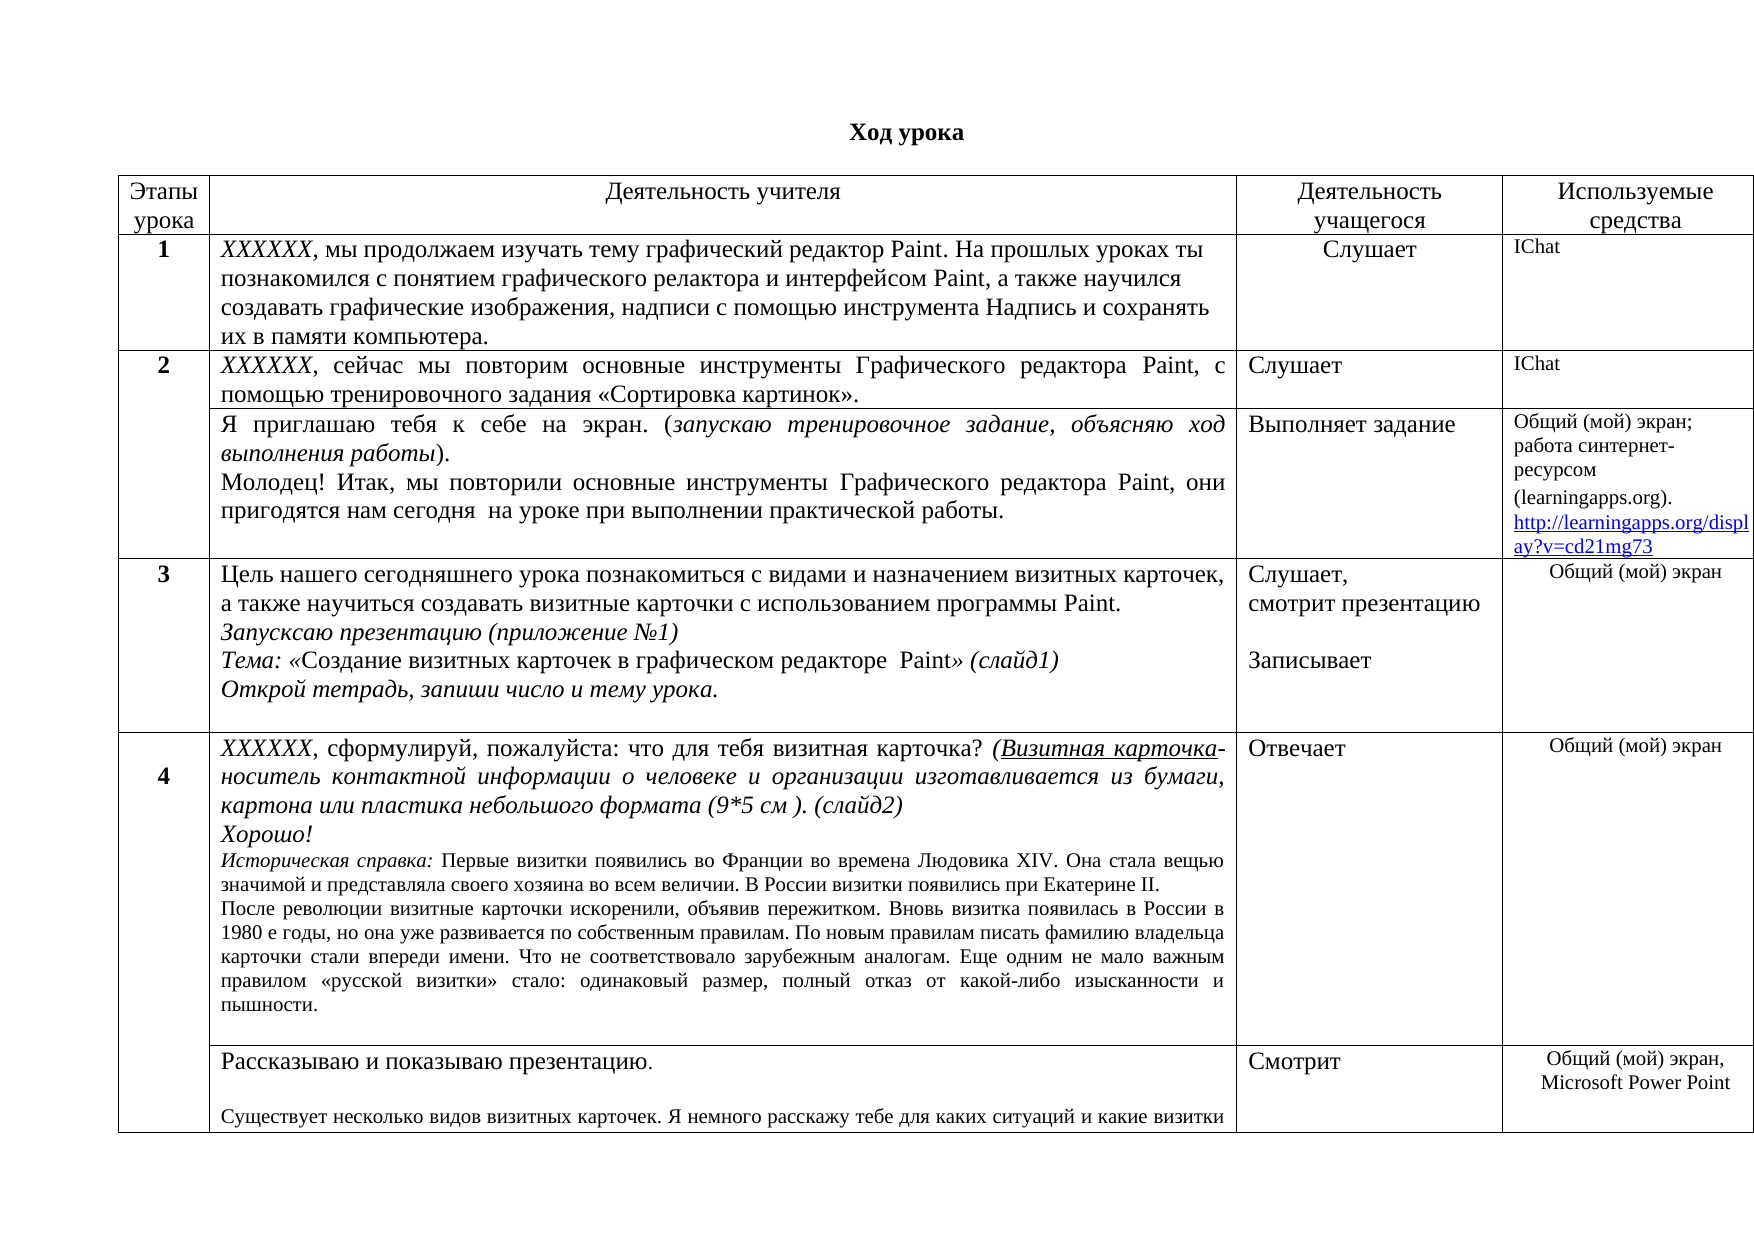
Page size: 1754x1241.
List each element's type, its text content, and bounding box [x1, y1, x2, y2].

table_cell 2 [119, 351, 209, 558]
table_cell Общий (мой) экран [1503, 733, 1753, 1045]
table_cell IChat [1503, 351, 1753, 408]
table_cell XXXXXX, сформулируй, пожалуйста: что для тебя визитная карточка? (Визитная карточка-носитель контактной информации о человеке и организации изготавливается из бумаги, картона или пластика небольшого формата (9*5 см ). (слайд2) Хорошо! Историческая справка: Первые визитки появились во Франции во времена Людовика XIV. Она стала вещью значимой и представляла своего хозяина во всем величии. В России визитки появились при Екатерине II. После революции визитные карточки искоренили, объявив пережитком. Вновь визитка появилась в России в 1980 е годы, но она уже развивается по собственным правилам. По новым правилам писать фамилию владельца карточки стали впереди имени. Что не соответствовало зарубежным аналогам. Еще одним не мало важным правилом «русской визитки» стало: одинаковый размер, полный отказ от какой-либо изысканности и пышности. [210, 733, 1236, 1045]
table_header Этапы урока [119, 176, 209, 233]
text Ход урока [118, 117, 1695, 146]
table_cell Слушает [1237, 351, 1502, 408]
table_header Используемые средства [1503, 176, 1753, 233]
table_cell Я приглашаю тебя к себе на экран. (запускаю тренировочное задание, объясняю ход выполнения работы). Молодец! Итак, мы повторили основные инструменты Графического редактора Paint, они пригодятся нам сегодня на уроке при выполнении практической работы. [210, 409, 1236, 558]
table_cell 3 [119, 559, 209, 732]
table_cell XXXXXX, мы продолжаем изучать тему графический редактор Paint. На прошлых уроках ты познакомился с понятием графического релактора и интерфейсом Paint, а также научился создавать графические изображения, надписи с помощью инструмента Надпись и сохранять их в памяти компьютера. [210, 235, 1236, 349]
table_cell IChat [1503, 235, 1753, 349]
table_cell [1237, 1046, 1502, 1132]
table_cell XXXXXX, сейчас мы повторим основные инструменты Графического редактора Paint, с помощью тренировочного задания «Сортировка картинок». [210, 351, 1236, 408]
table_cell 1 [119, 235, 209, 349]
table_header Деятельность учителя [210, 176, 1236, 233]
table_cell Цель нашего сегодняшнего урока познакомиться с видами и назначением визитных карточек, а также научиться создавать визитные карточки с использованием программы Paint. Запусксаю презентацию (приложение №1) Тема: «Создание визитных карточек в графическом редакторе Paint» (слайд1) Открой тетрадь, запиши число и тему урока. [210, 559, 1236, 732]
table_cell Общий (мой) экран [1503, 559, 1753, 732]
table_cell Слушает [1237, 235, 1502, 349]
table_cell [1503, 1046, 1753, 1132]
table_cell Слушает, смотрит презентацию Записывает [1237, 559, 1502, 732]
table_cell Выполняет задание [1237, 409, 1502, 558]
table_header Деятельность учащегося [1237, 176, 1502, 233]
table_cell 4 [119, 733, 209, 1132]
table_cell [210, 1046, 1236, 1132]
table_cell Общий (мой) экран; работа синтернет-ресурсом (learningapps.org). http://learningapps.org/display?v=cd21mg73 [1503, 409, 1753, 558]
table_cell Отвечает [1237, 733, 1502, 1045]
